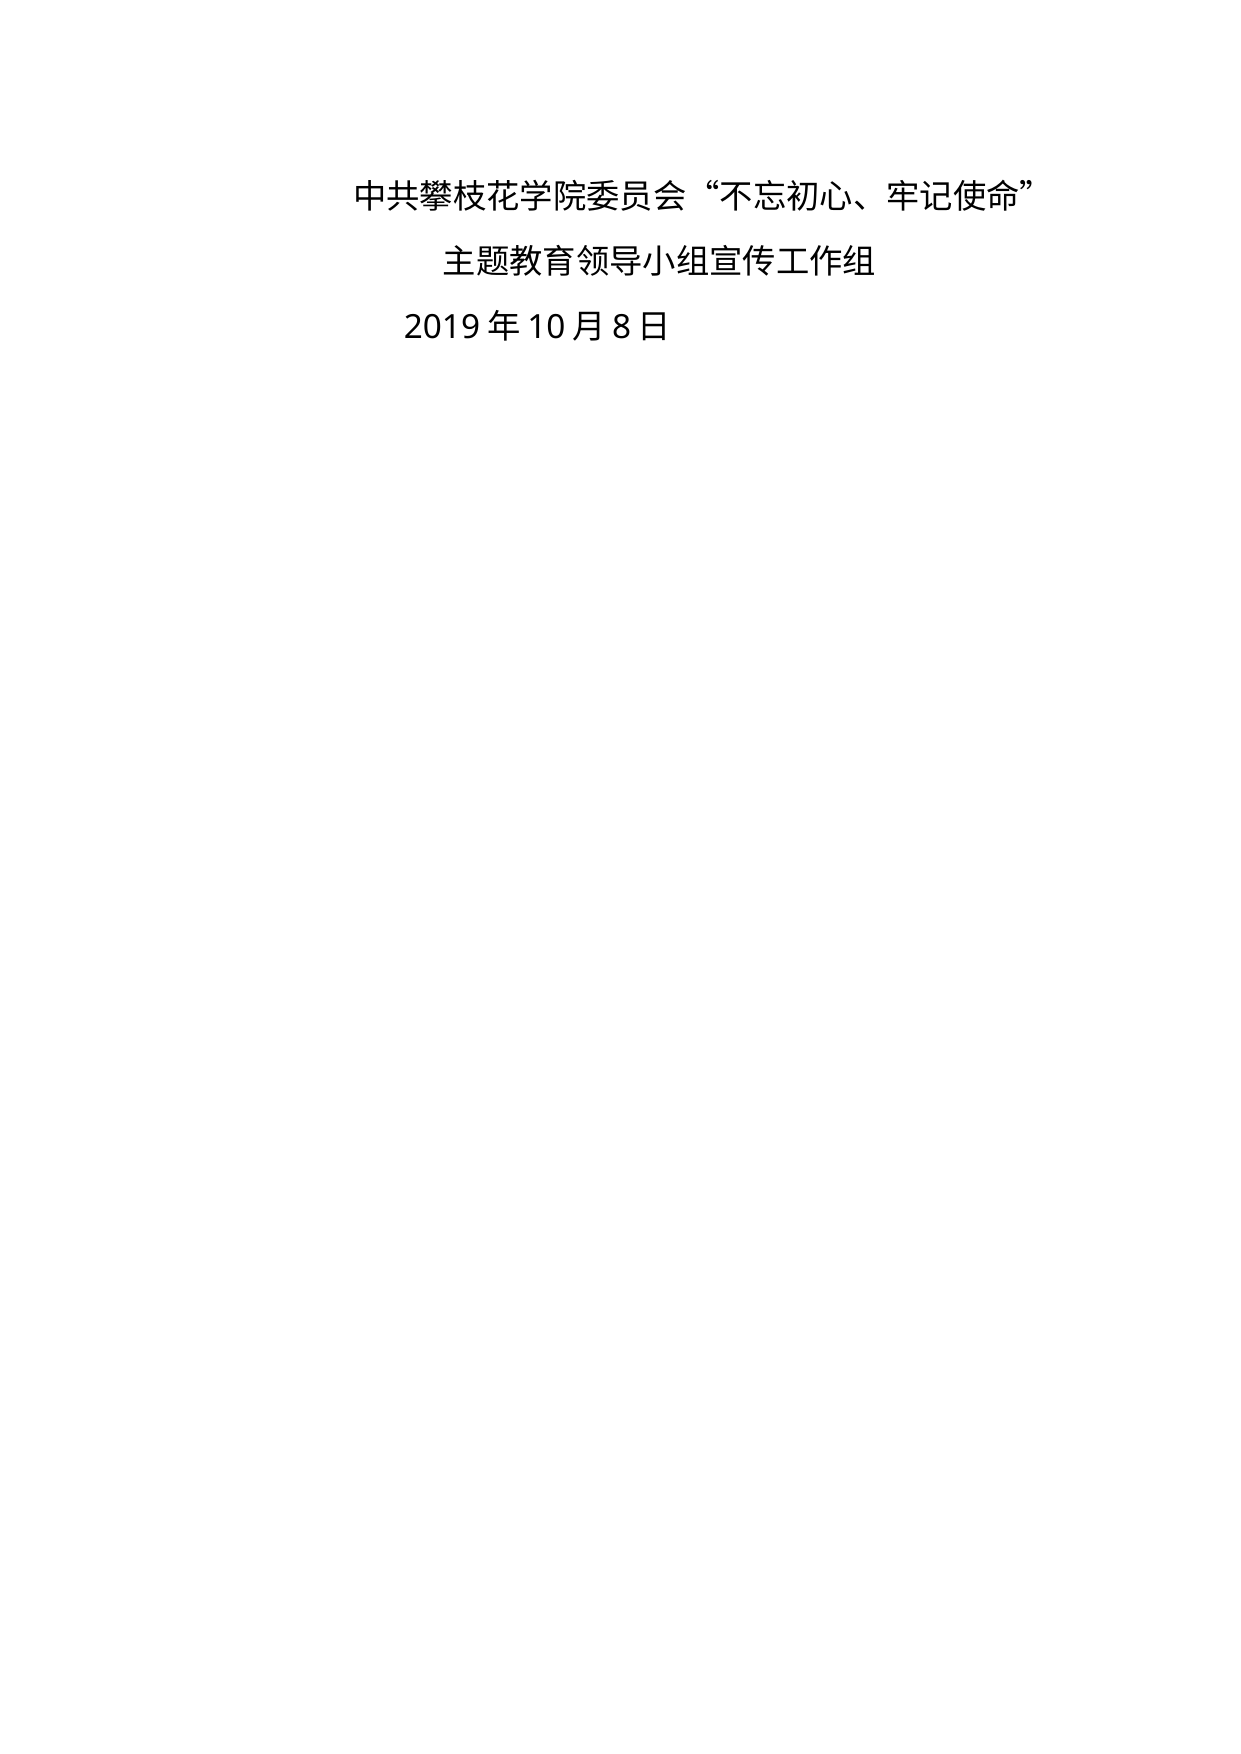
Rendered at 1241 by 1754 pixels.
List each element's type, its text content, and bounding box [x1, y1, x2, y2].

text 中共攀枝花学院委员会“不忘初心、牢记使命” [187, 162, 1053, 227]
text 2019年10月8日 [187, 292, 1053, 357]
text 主题教育领导小组宣传工作组 [187, 227, 1053, 292]
